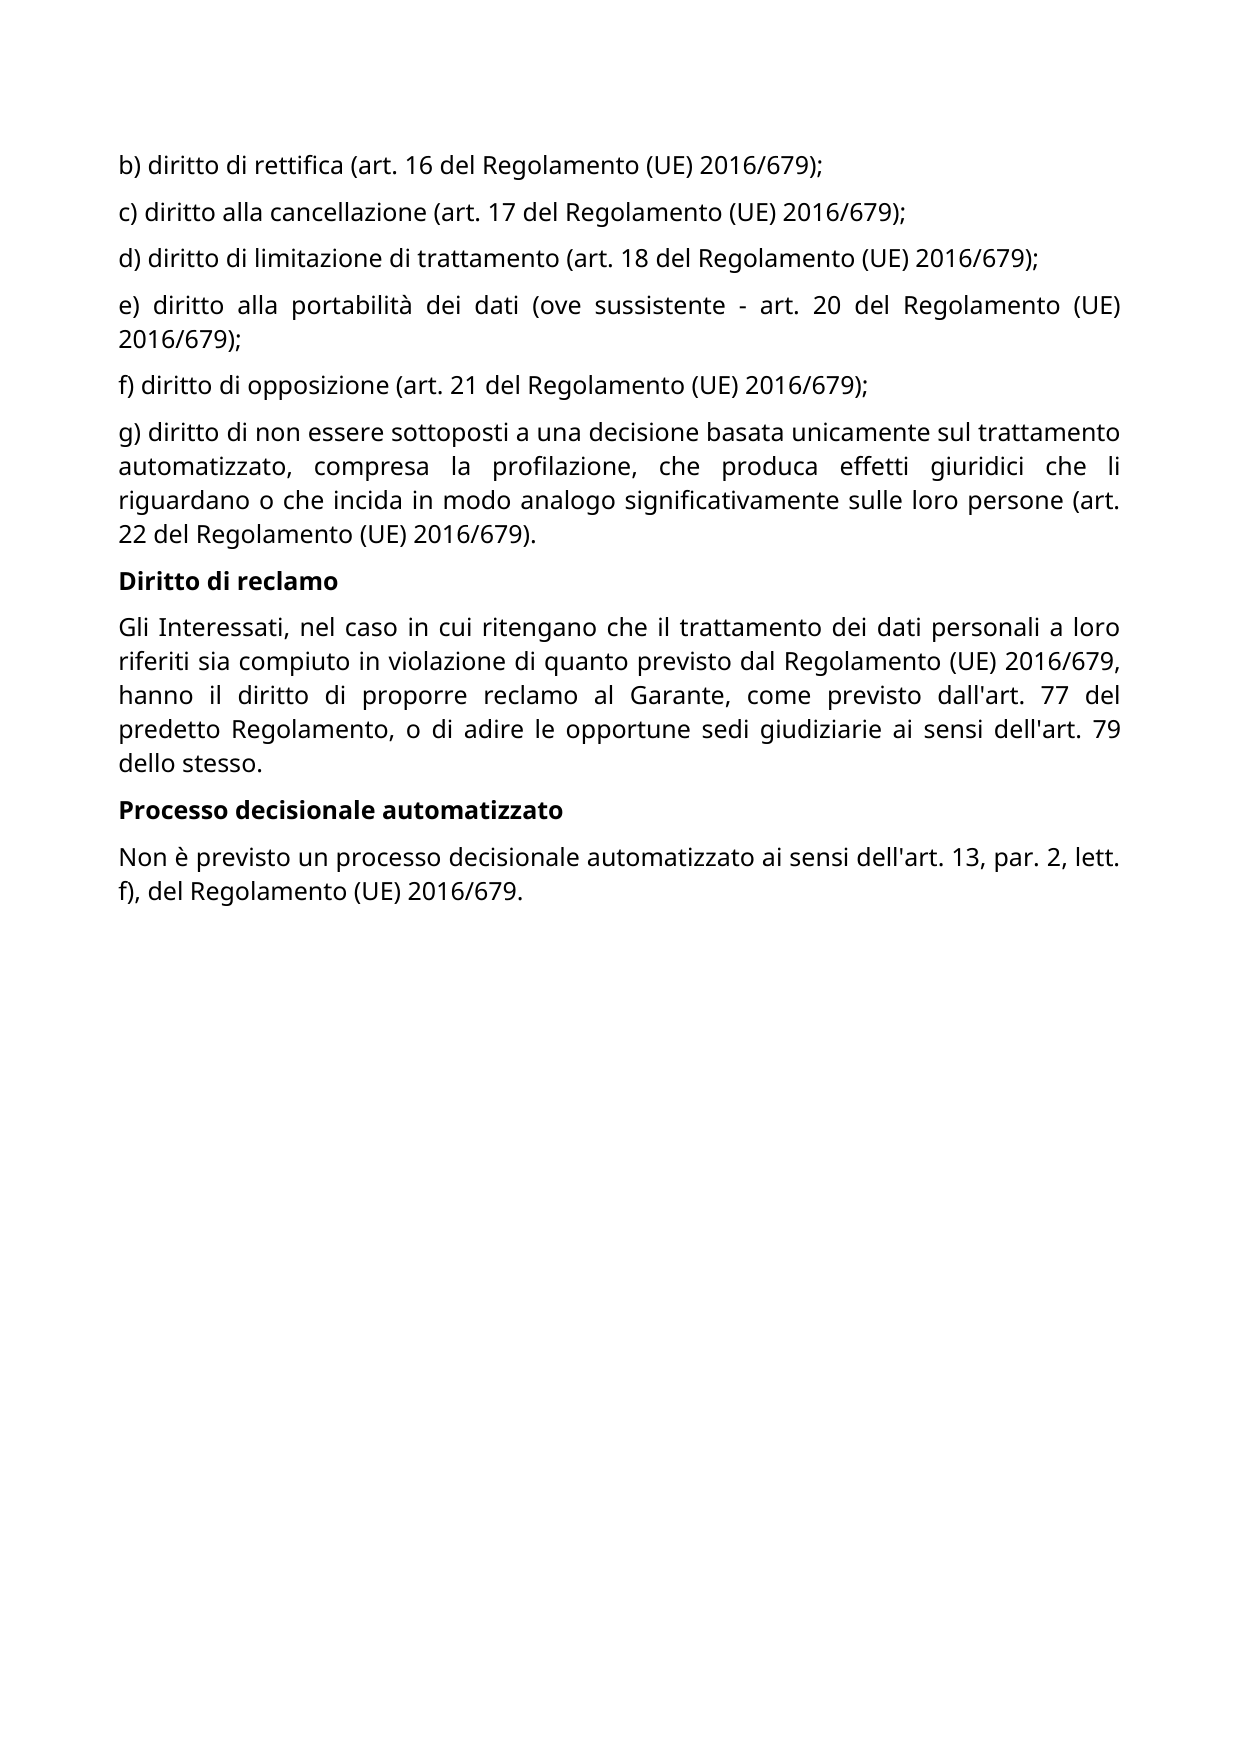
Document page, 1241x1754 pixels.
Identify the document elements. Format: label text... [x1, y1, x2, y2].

text Processo decisionale automatizzato [118, 793, 1122, 827]
text c) diritto alla cancellazione (art. 17 del Regolamento (UE) 2016/679); [118, 194, 1122, 228]
text Diritto di reclamo [118, 563, 1122, 597]
text e) diritto alla portabilità dei dati (ove sussistente - art. 20 del Regolamento (UE) 2016/679); [118, 287, 1122, 355]
text b) diritto di rettifica (art. 16 del Regolamento (UE) 2016/679); [118, 148, 1122, 182]
text f) diritto di opposizione (art. 21 del Regolamento (UE) 2016/679); [118, 368, 1122, 402]
text d) diritto di limitazione di trattamento (art. 18 del Regolamento (UE) 2016/679); [118, 241, 1122, 275]
text Gli Interessati, nel caso in cui ritengano che il trattamento dei dati personali a loro riferiti sia compiuto in violazione di quanto previsto dal Regolamento (UE) 2016/679, hanno il diritto di proporre reclamo al Garante, come previsto dall'art. 77 del predetto Regolamento, o di adire le opportune sedi giudiziarie ai sensi dell'art. 79 dello stesso. [118, 610, 1122, 780]
text g) diritto di non essere sottoposti a una decisione basata unicamente sul trattamento automatizzato, compresa la profilazione, che produca effetti giuridici che li riguardano o che incida in modo analogo significativamente sulle loro persone (art. 22 del Regolamento (UE) 2016/679). [118, 414, 1122, 551]
text Non è previsto un processo decisionale automatizzato ai sensi dell'art. 13, par. 2, lett. f), del Regolamento (UE) 2016/679. [118, 839, 1122, 907]
